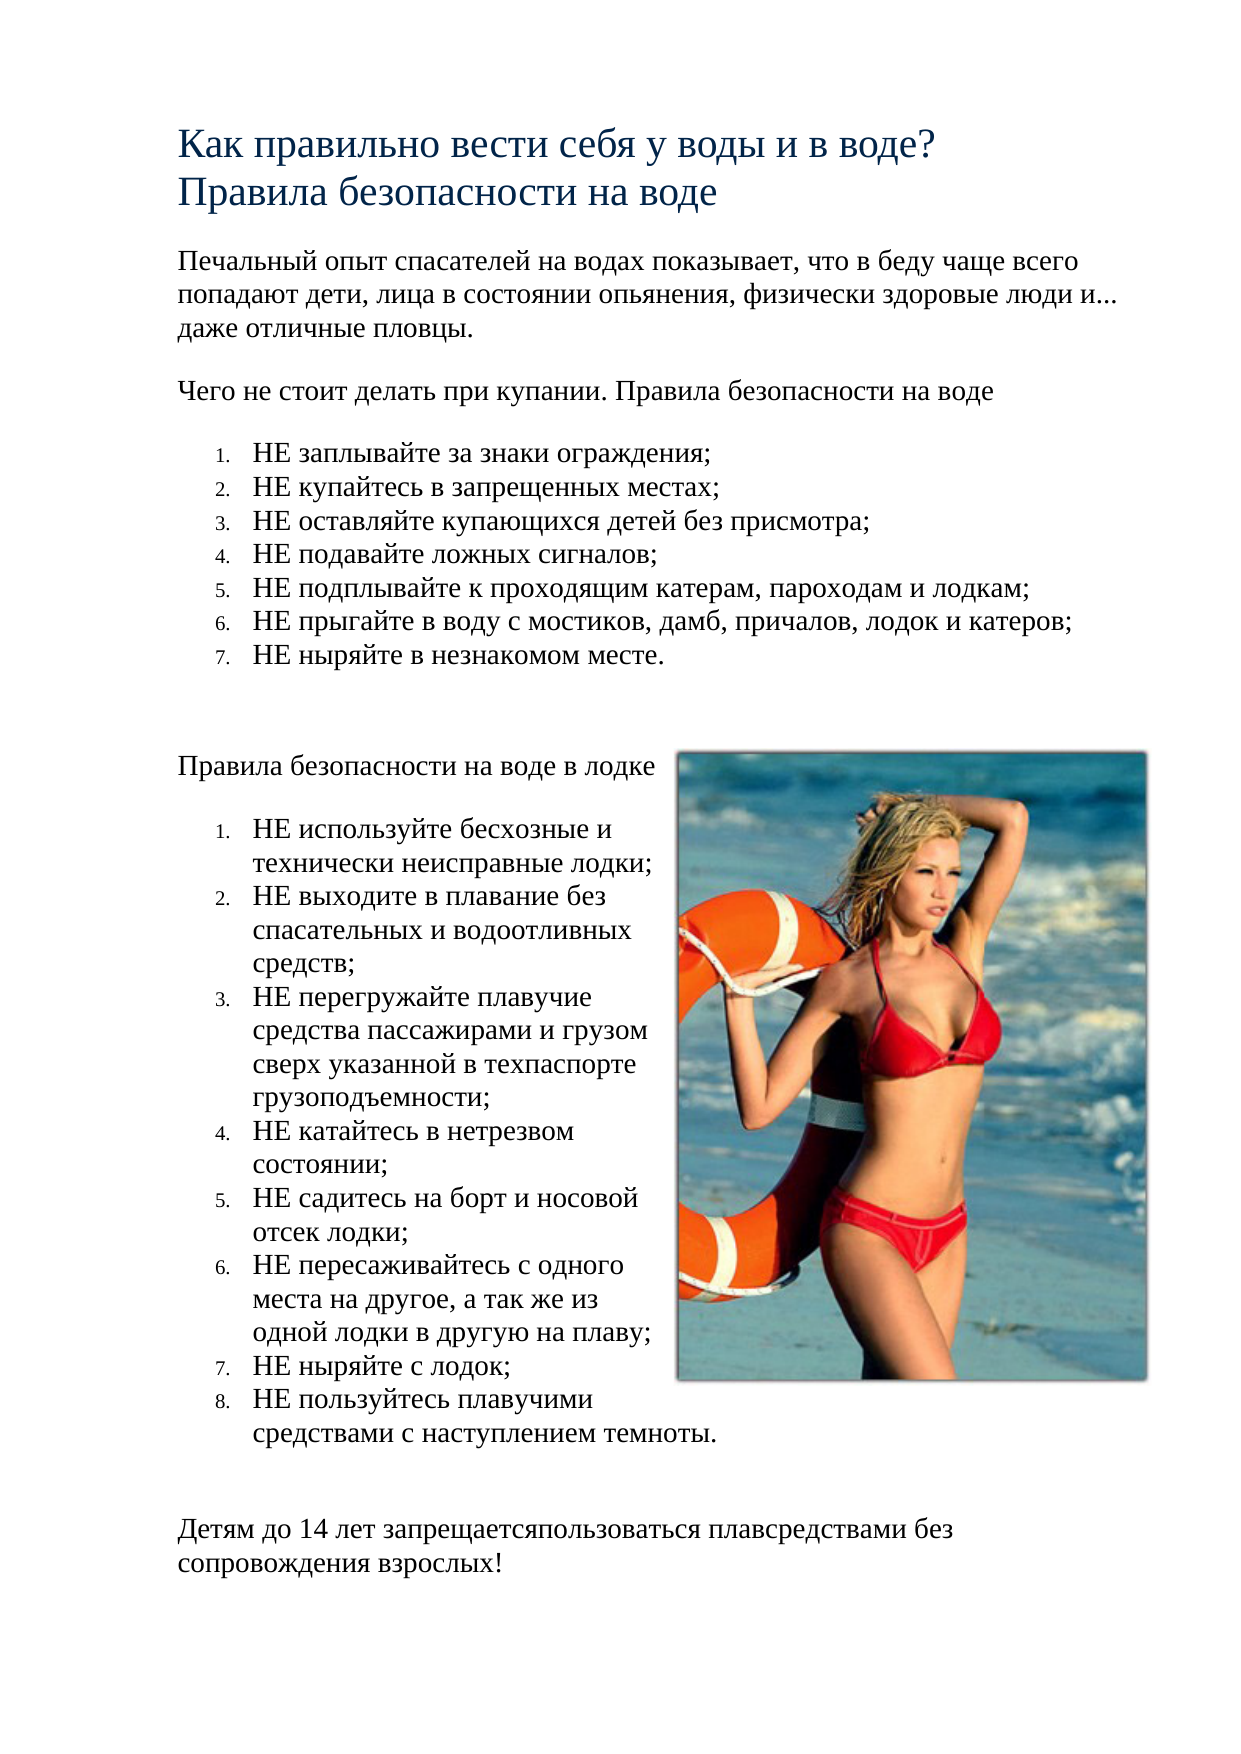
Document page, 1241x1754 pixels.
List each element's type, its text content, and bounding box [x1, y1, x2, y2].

list НЕ подплывайте к проходящим катерам, пароходам и лодкам; [215, 570, 1152, 603]
list НЕ используйте бесхозные и технически неисправные лодки; [215, 811, 673, 878]
text Правила безопасности на воде в лодке [177, 748, 673, 782]
list НЕ пересаживайтесь с одного места на другое, а так же из одной лодки в другую на плаву; [215, 1247, 673, 1348]
list НЕ садитесь на борт и носовой отсек лодки; [215, 1180, 673, 1247]
list НЕ ныряйте с лодок; [215, 1348, 673, 1381]
list НЕ заплывайте за знаки ограждения; [215, 436, 1152, 469]
list НЕ ныряйте в незнакомом месте. [215, 637, 1152, 670]
list НЕ перегружайте плавучие средства пассажирами и грузом сверх указанной в техпаспорте грузоподъемности; [215, 979, 673, 1113]
list НЕ подавайте ложных сигналов; [215, 536, 1152, 570]
text Чего не стоит делать при купании. Правила безопасности на воде [177, 373, 1152, 406]
text Как правильно вести себя у воды и в воде? Правила безопасности на воде [177, 118, 1152, 214]
text Печальный опыт спасателей на водах показывает, что в беду чаще всего попадают дети, лица в состоянии опьянения, физически здоровые люди и... даже отличные пловцы. [177, 243, 1152, 344]
text Детям до 14 лет запрещаетсяпользоваться плавсредствами без сопровождения взрослых! [177, 1478, 1152, 1578]
list НЕ прыгайте в воду с мостиков, дамб, причалов, лодок и катеров; [215, 603, 1152, 637]
picture [673, 748, 1152, 1386]
list НЕ оставляйте купающихся детей без присмотра; [215, 503, 1152, 536]
list НЕ пользуйтесь плавучими средствами с наступлением темноты. [215, 1381, 1152, 1448]
list НЕ катайтесь в нетрезвом состоянии; [215, 1113, 673, 1180]
list НЕ купайтесь в запрещенных местах; [215, 469, 1152, 503]
list НЕ выходите в плавание без спасательных и водоотливных средств; [215, 878, 673, 979]
